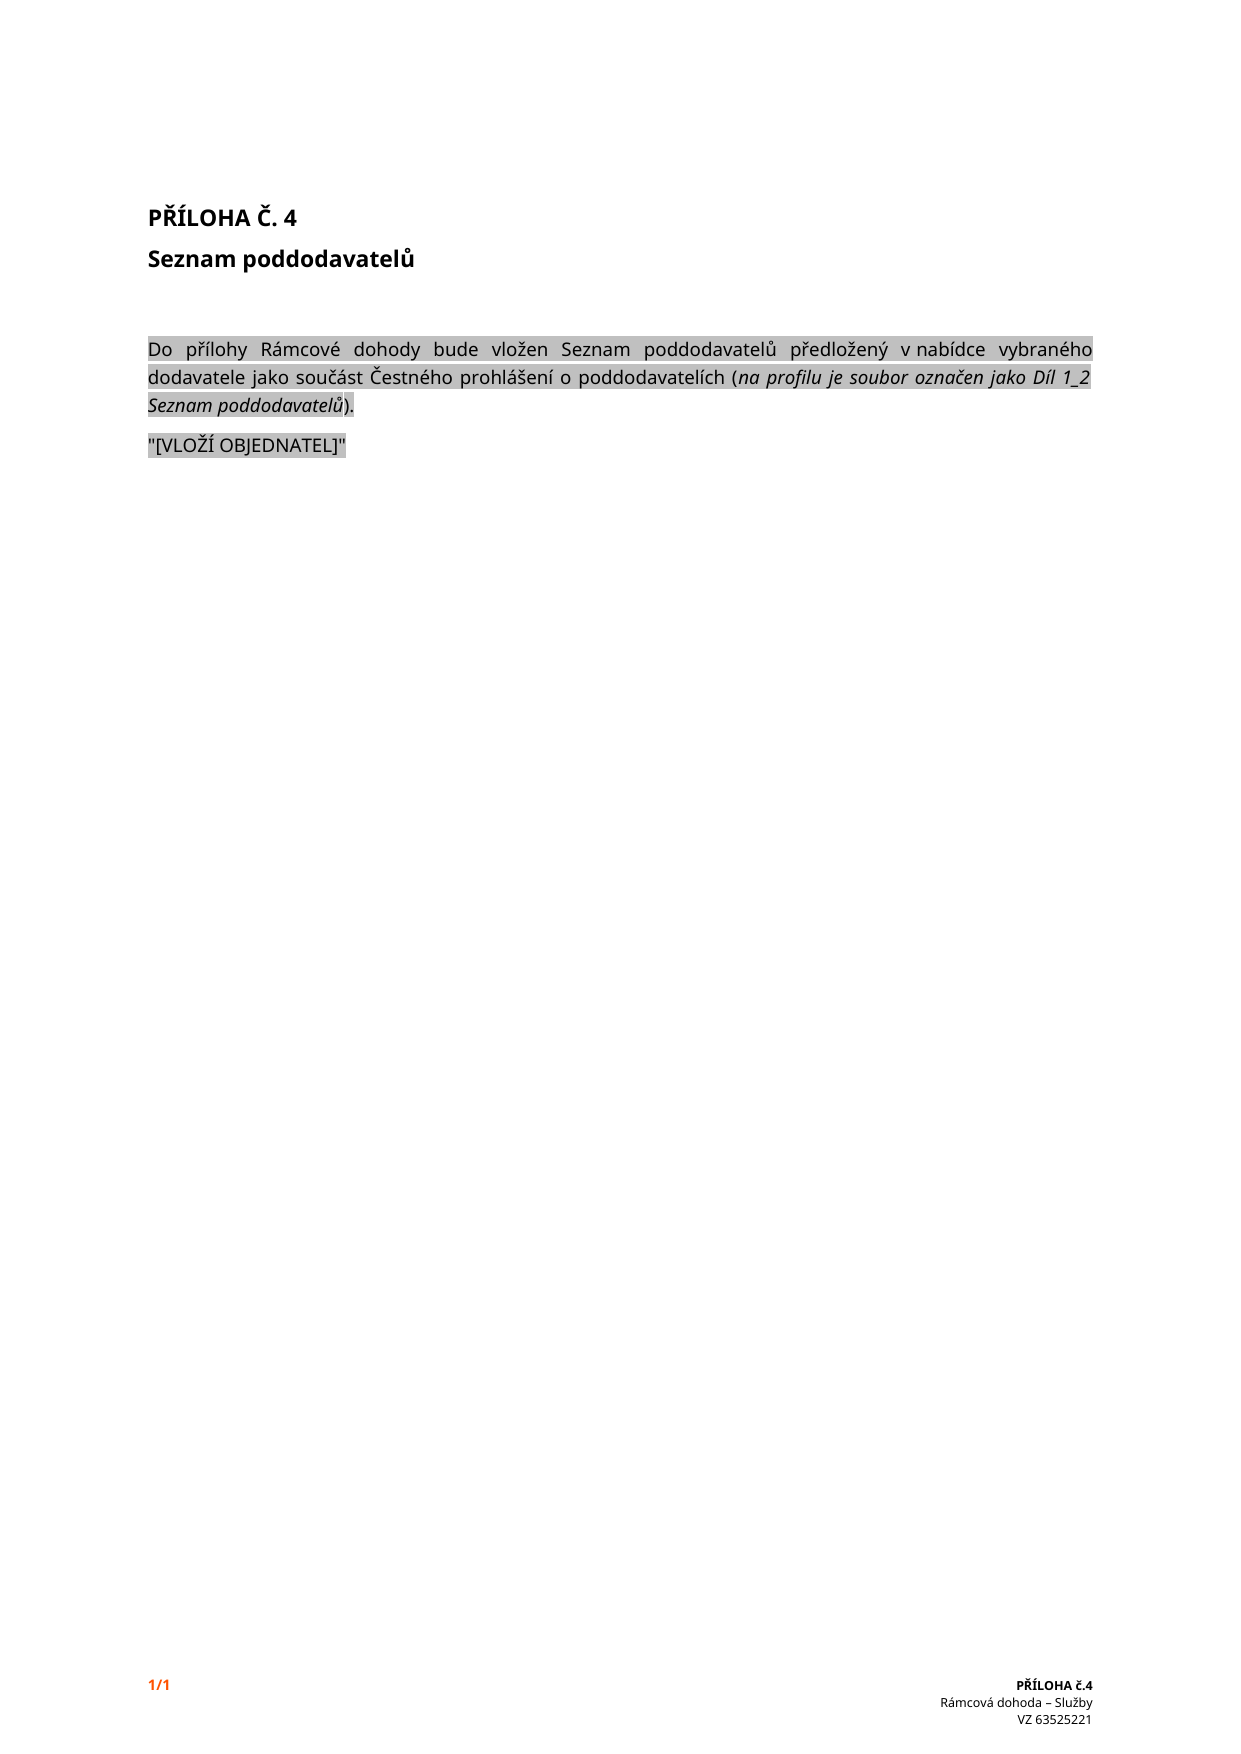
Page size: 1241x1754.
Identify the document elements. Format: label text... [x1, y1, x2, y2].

text Do přílohy Rámcové dohody bude vložen Seznam poddodavatelů předložený v nabídce vybraného dodavatele jako součást Čestného prohlášení o poddodavatelích (na profilu je soubor označen jako Díl 1_2 Seznam poddodavatelů). [148, 361, 1093, 417]
text Seznam poddodavatelů [148, 244, 1093, 273]
text "[VLOŽÍ OBJEDNATEL]" [148, 432, 1093, 458]
text Příloha č. 4 [148, 203, 1093, 232]
